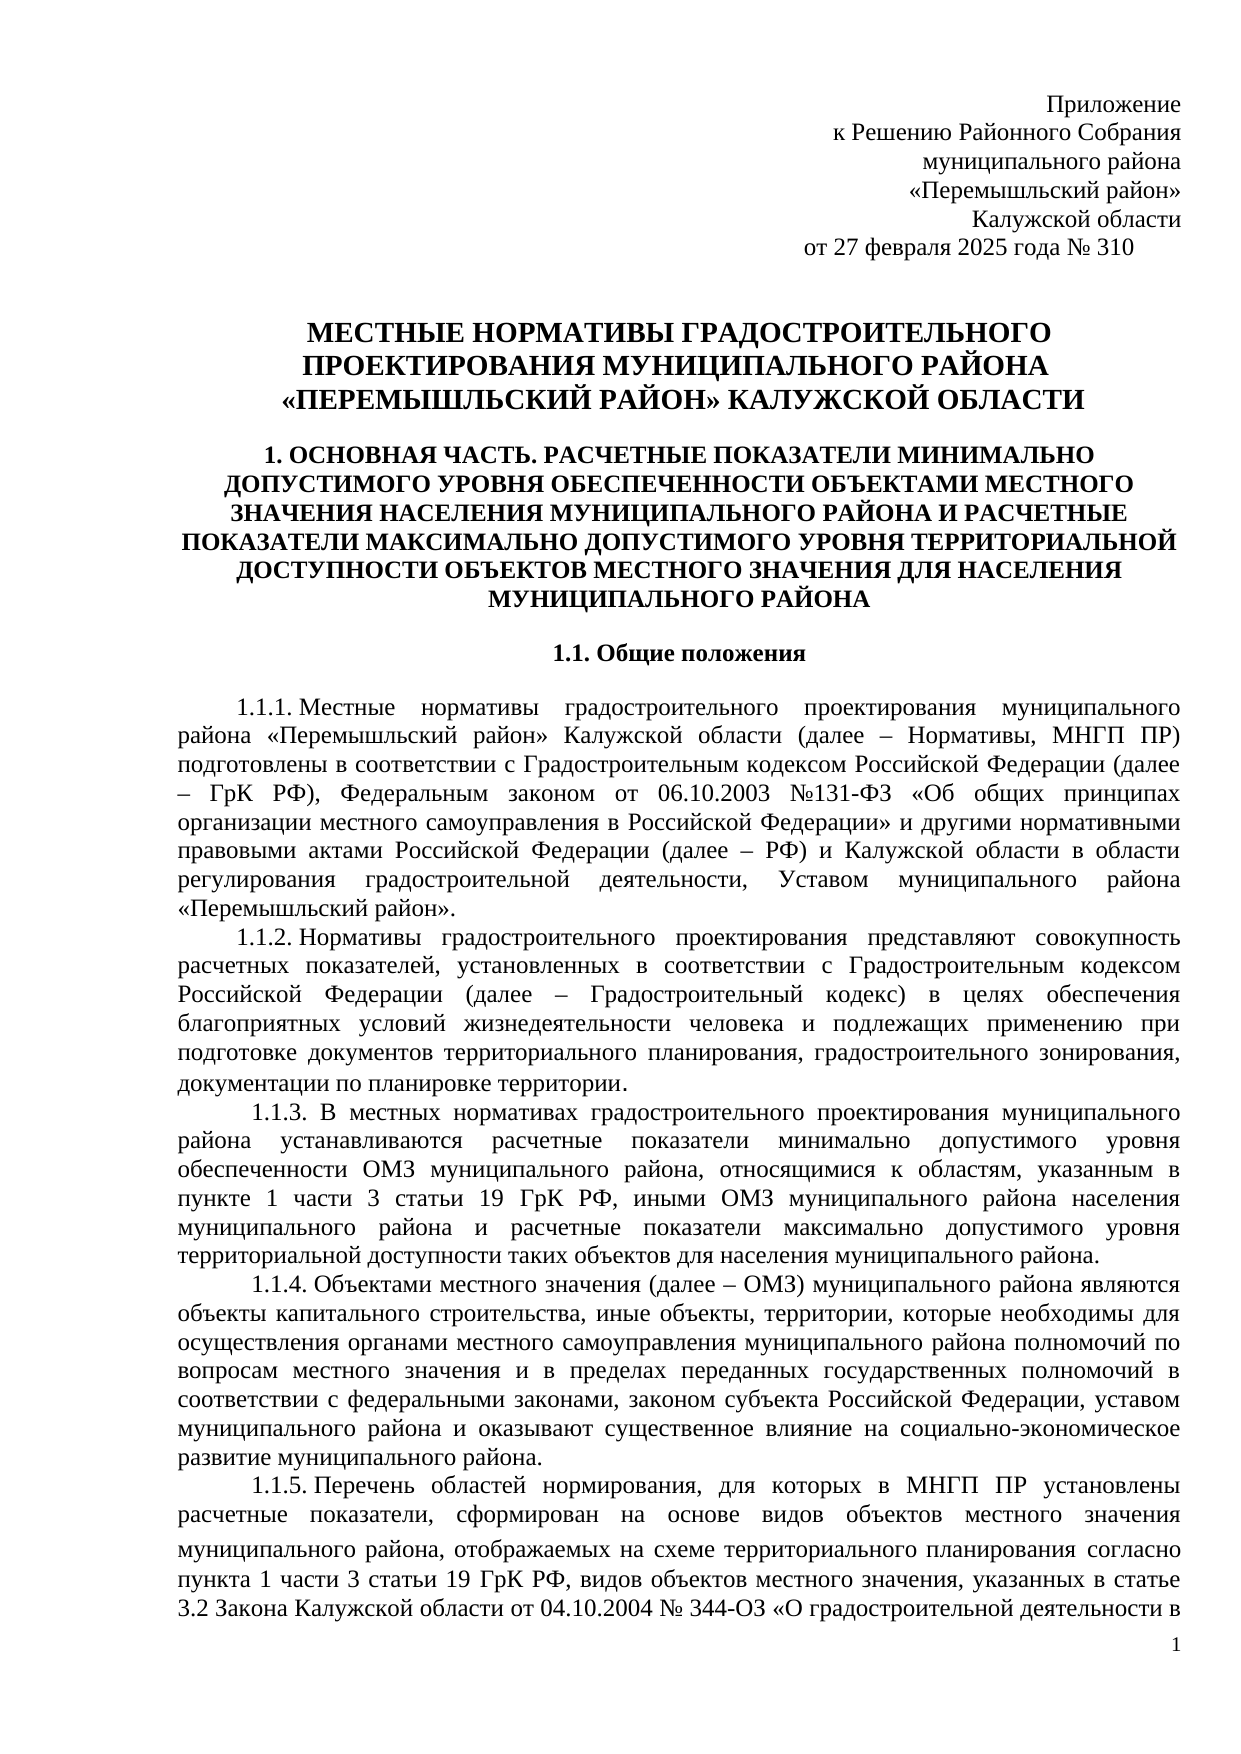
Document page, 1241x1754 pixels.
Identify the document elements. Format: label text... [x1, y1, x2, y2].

text 1.1.3. В местных нормативах градостроительного проектирования муниципального района устанавливаются расчетные показатели минимально допустимого уровня обеспеченности ОМЗ муниципального района, относящимися к областям, указанным в пункте 1 части 3 статьи 19 ГрК РФ, иными ОМЗ муниципального района населения муниципального района и расчетные показатели максимально допустимого уровня территориальной доступности таких объектов для населения муниципального района. [177, 1097, 1181, 1269]
list 1.1.1. Местные нормативы градостроительного проектирования муниципального района «Перемышльский район» Калужской области (далее – Нормативы, МНГП ПР) подготовлены в соответствии с Градостроительным кодексом Российской Федерации (далее – ГрК РФ), Федеральным законом от 06.10.2003 №131-ФЗ «Об общих принципах организации местного самоуправления в Российской Федерации» и другими нормативными правовыми актами Российской Федерации (далее – РФ) и Калужской области в области регулирования градостроительной деятельности, Уставом муниципального района «Перемышльский район». [177, 692, 1181, 922]
subtitle 1. Основная часть. Расчетные показатели минимально допустимого уровня обеспеченности объектами местного значения населения муниципального района и расчетные показатели максимально допустимого уровня территориальной доступности объектов местного значения для населения муниципального района [177, 441, 1181, 613]
text к Решению Районного Собрания муниципального района [723, 117, 1181, 175]
text Калужской области [723, 204, 1181, 232]
text Приложение [723, 89, 1181, 117]
text «Перемышльский район» [723, 175, 1181, 204]
subtitle 1.1. Общие положения [177, 638, 1181, 667]
subtitle местные нормативы градостроительного проектирования муниципального района «Перемышльский район» КАЛУЖСКОЙ ОБЛАСТИ [177, 315, 1181, 416]
text от 27 февраля 2025 года № 310 [797, 232, 1181, 261]
list 1.1.2. Нормативы градостроительного проектирования представляют совокупность расчетных показателей, установленных в соответствии с Градостроительным кодексом Российской Федерации (далее – Градостроительный кодекс) в целях обеспечения благоприятных условий жизнедеятельности человека и подлежащих применению при подготовке документов территориального планирования, градостроительного зонирования, документации по планировке территории. [177, 922, 1181, 1097]
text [177, 1471, 1181, 1621]
text 1.1.4. Объектами местного значения (далее – ОМЗ) муниципального района являются объекты капитального строительства, иные объекты, территории, которые необходимы для осуществления органами местного самоуправления муниципального района полномочий по вопросам местного значения и в пределах переданных государственных полномочий в соответствии с федеральными законами, законом субъекта Российской Федерации, уставом муниципального района и оказывают существенное влияние на социально-экономическое развитие муниципального района. [177, 1269, 1181, 1471]
